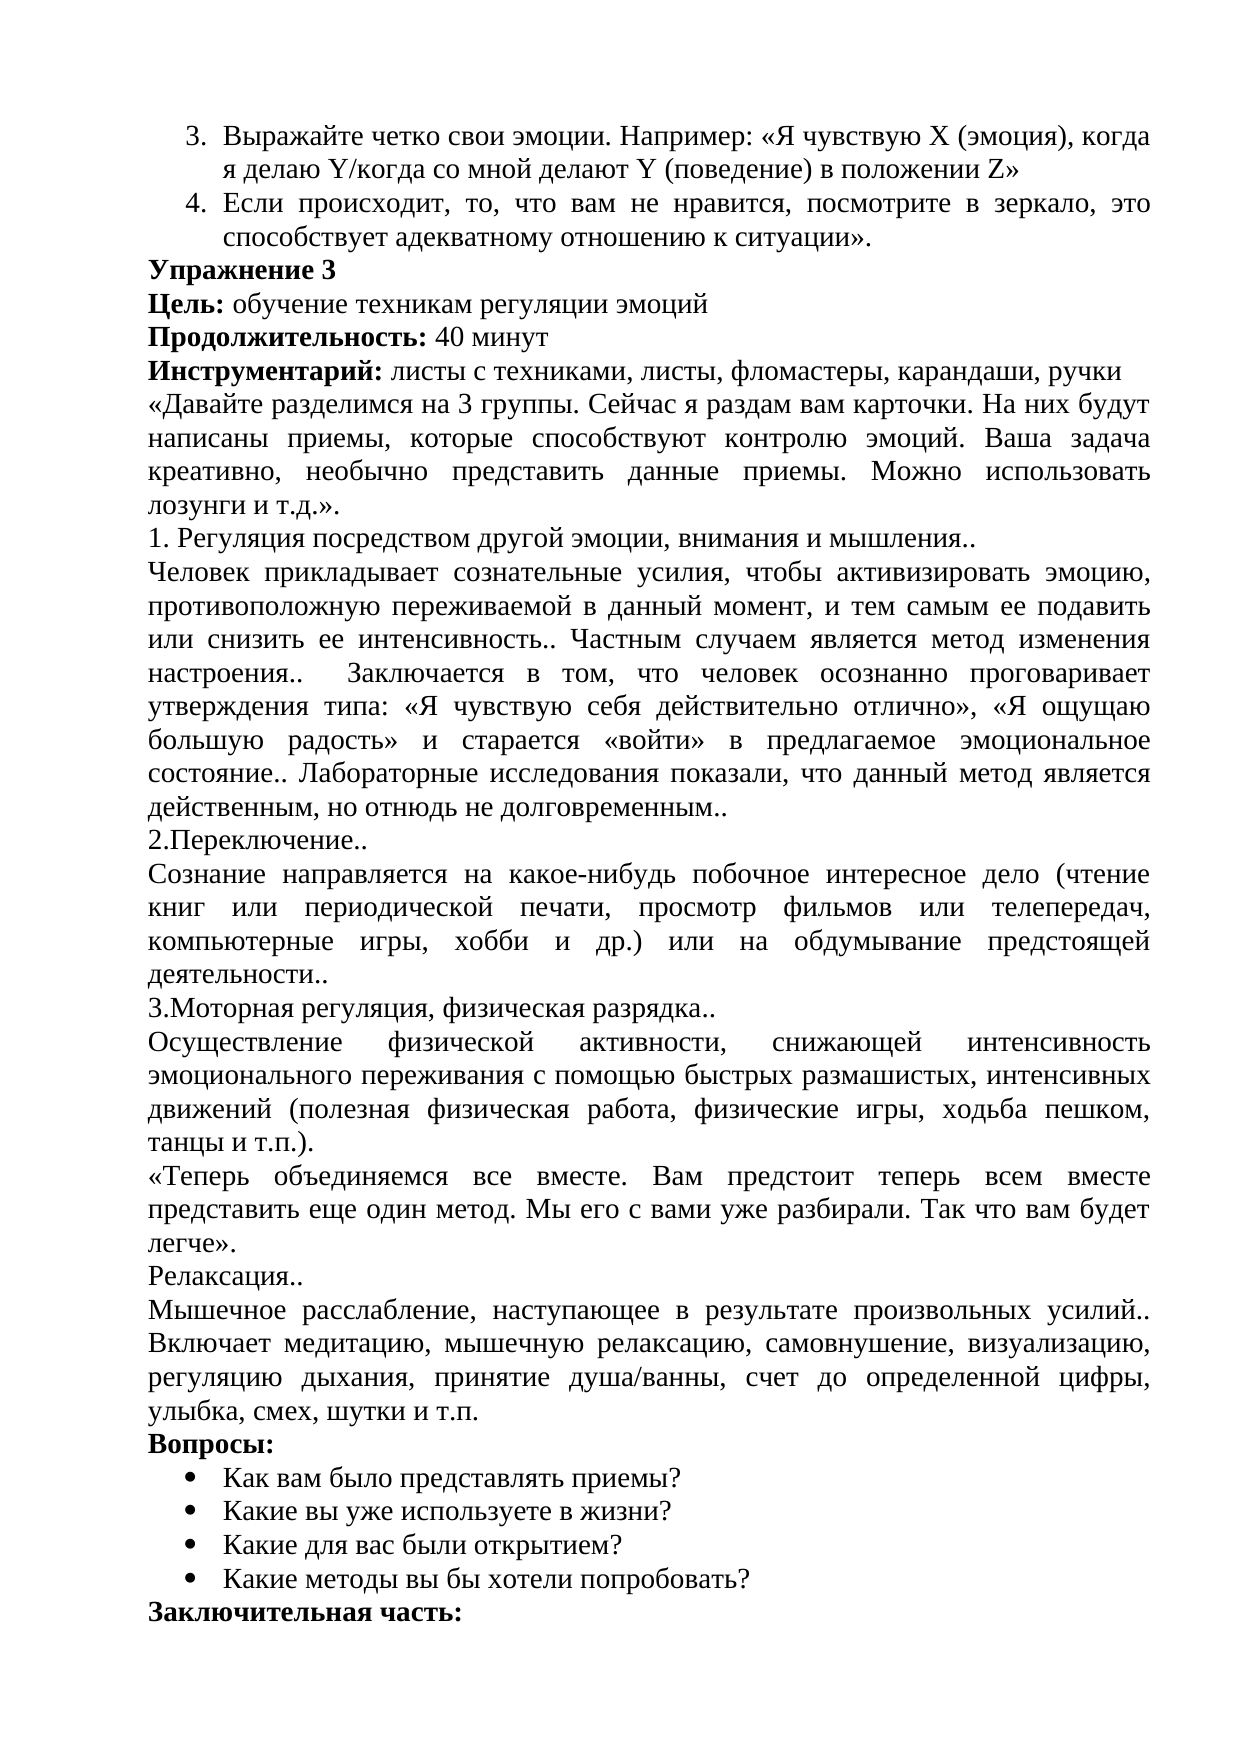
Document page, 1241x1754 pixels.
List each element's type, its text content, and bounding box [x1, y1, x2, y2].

text Человек прикладывает сознательные усилия, чтобы активизировать эмоцию, противоположную переживаемой в данный момент, и тем самым ее подавить или снизить ее интенсивность.. Частным случаем является метод изменения настроения.. Заключается в том, что человек осознанно проговаривает утверждения типа: «Я чувствую себя действительно отлично», «Я ощущаю боль­шую радость» и старается «войти» в предлагаемое эмоциональное состояние.. Лабораторные исследования показали, что данный метод является действенным, но отнюдь не долговременным.. [148, 554, 1152, 822]
text Инструментарий: листы с техниками, листы, фломастеры, карандаши, ручки [148, 353, 1152, 386]
text Вопросы: [148, 1426, 1152, 1460]
list Какие вы уже используете в жизни? [185, 1493, 1152, 1527]
text «Теперь объединяемся все вместе. Вам предстоит теперь всем вместе представить еще один метод. Мы его с вами уже разбирали. Так что вам будет легче». [148, 1158, 1152, 1258]
text Релаксация.. [148, 1258, 1152, 1292]
text Цель: обучение техникам регуляции эмоций [148, 286, 1152, 319]
list Выражайте четко свои эмоции. Например: «Я чувствую X (эмоция), когда я делаю Y/когда со мной делают Y (поведение) в положении Z» [185, 118, 1152, 185]
list Какие для вас были открытием? [185, 1527, 1152, 1561]
text Упражнение 3 [148, 252, 1152, 286]
text 1. Регуляция посредством другой эмоции, внимания и мышления.. [148, 521, 1152, 554]
list Как вам было представлять приемы? [185, 1460, 1152, 1493]
text Сознание направляется на какое-нибудь побочное интересное дело (чтение книг или периодической печати, просмотр фильмов или телепередач, компьютерные игры, хобби и др.) или на обдумывание предстоящей деятельности.. [148, 856, 1152, 990]
text «Давайте разделимся на 3 группы. Сейчас я раздам вам карточки. На них будут написаны приемы, которые способствуют контролю эмоций. Ваша задача креативно, необычно представить данные приемы. Можно использовать лозунги и т.д.». [148, 386, 1152, 521]
text Заключительная часть: [148, 1594, 1152, 1628]
list Какие методы вы бы хотели попробовать? [185, 1561, 1152, 1594]
list Если происходит, то, что вам не нравится, посмотрите в зеркало, это способствует адекватному отношению к ситуации». [185, 185, 1152, 252]
text Мышечное расслабление, наступающее в результате произвольных усилий.. Включает медитацию, мышечную релаксацию, самовнушение, визуализацию, регуляцию дыхания, принятие душа/ванны, счет до определенной цифры, улыбка, смех, шутки и т.п. [148, 1292, 1152, 1426]
text Осуществление физической активности, снижающей интенсивность эмоционального переживания с помощью быстрых размашистых, интенсивных движений (полезная физическая работа, физические игры, ходьба пешком, танцы и т.п.). [148, 1024, 1152, 1158]
text Продолжительность: 40 минут [148, 319, 1152, 353]
text 3.Моторная регуляция, физическая разрядка.. [148, 990, 1152, 1024]
text 2.Переключение.. [148, 822, 1152, 856]
